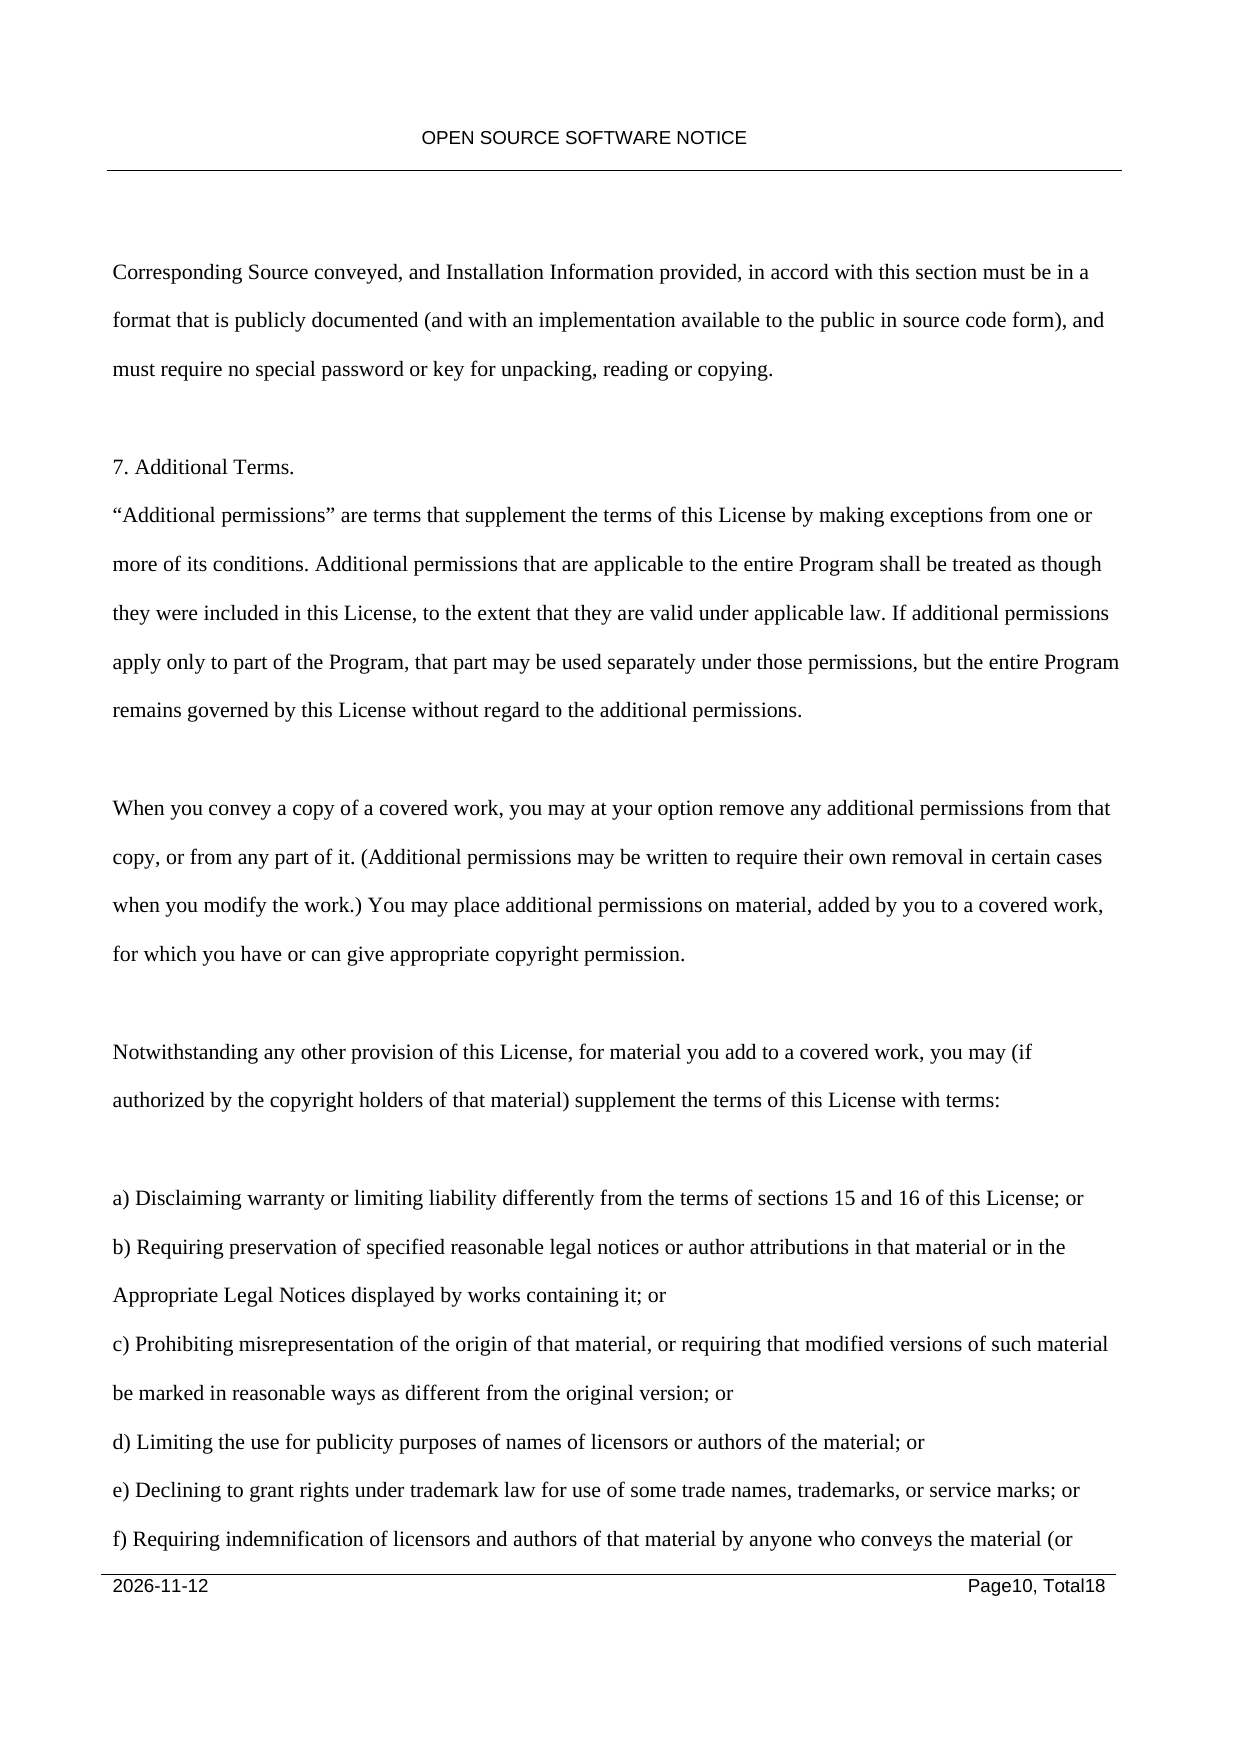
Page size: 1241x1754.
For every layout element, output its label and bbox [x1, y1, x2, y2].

text [112, 206, 1128, 1555]
